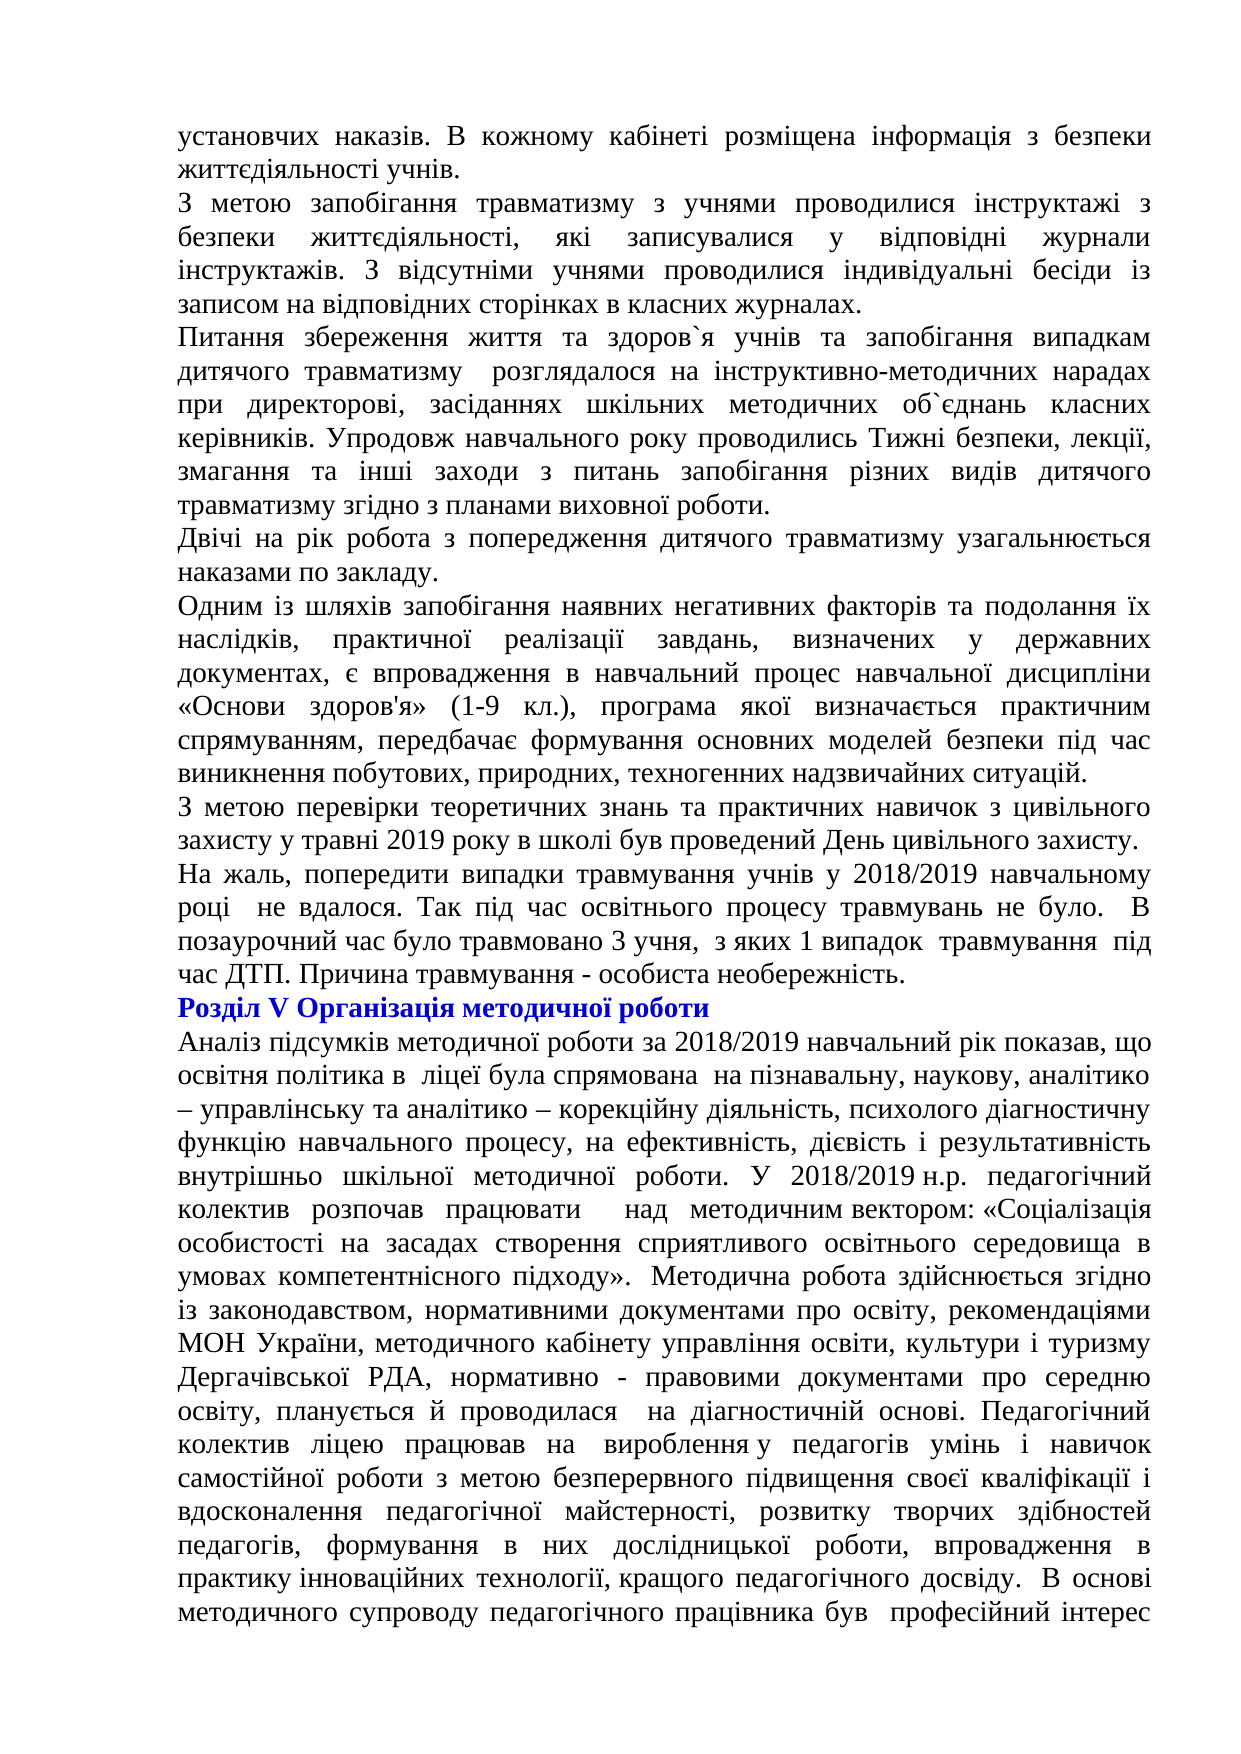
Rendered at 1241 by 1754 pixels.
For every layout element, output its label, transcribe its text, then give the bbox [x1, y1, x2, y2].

text Розділ V Організація методичної роботи [177, 990, 1152, 1024]
text Одним із шляхів запобігання наявних негативних факторів та подолання їх наслідків, практичної реалізації завдань, визначених у державних документах, є впровадження в навчальний процес навчальної дисципліни «Основи здоров'я» (1-9 кл.), програма якої визначається практичним спрямуванням, передбачає формування основних моделей безпеки під час виникнення побутових, природних, техногенних надзвичайних ситуацій. [177, 588, 1152, 789]
text З метою перевірки теоретичних знань та практичних навичок з цивільного захисту у травні 2019 року в школі був проведений День цивільного захисту. [177, 789, 1152, 856]
text Питання збереження життя та здоров`я учнів та запобігання випадкам дитячого травматизму розглядалося на інструктивно-методичних нарадах при директорові, засіданнях шкільних методичних об`єднань класних керівників. Упродовж навчального року проводились Тижні безпеки, лекції, змагання та інші заходи з питань запобігання різних видів дитячого травматизму згідно з планами виховної роботи. [177, 319, 1152, 521]
text З метою запобігання травматизму з учнями проводилися інструктажі з безпеки життєдіяльності, які записувалися у відповідні журнали інструктажів. З відсутніми учнями проводилися індивідуальні бесіди із записом на відповідних сторінках в класних журналах. [177, 185, 1152, 319]
text На жаль, попередити випадки травмування учнів у 2018/2019 навчальному році не вдалося. Так під час освітнього процесу травмувань не було. В позаурочний час було травмовано 3 учня, з яких 1 випадок травмування під час ДТП. Причина травмування - особиста необережність. [177, 856, 1152, 990]
text Двічі на рік робота з попередження дитячого травматизму узагальнюється наказами по закладу. [177, 521, 1152, 588]
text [177, 118, 1152, 185]
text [177, 1024, 1152, 1627]
